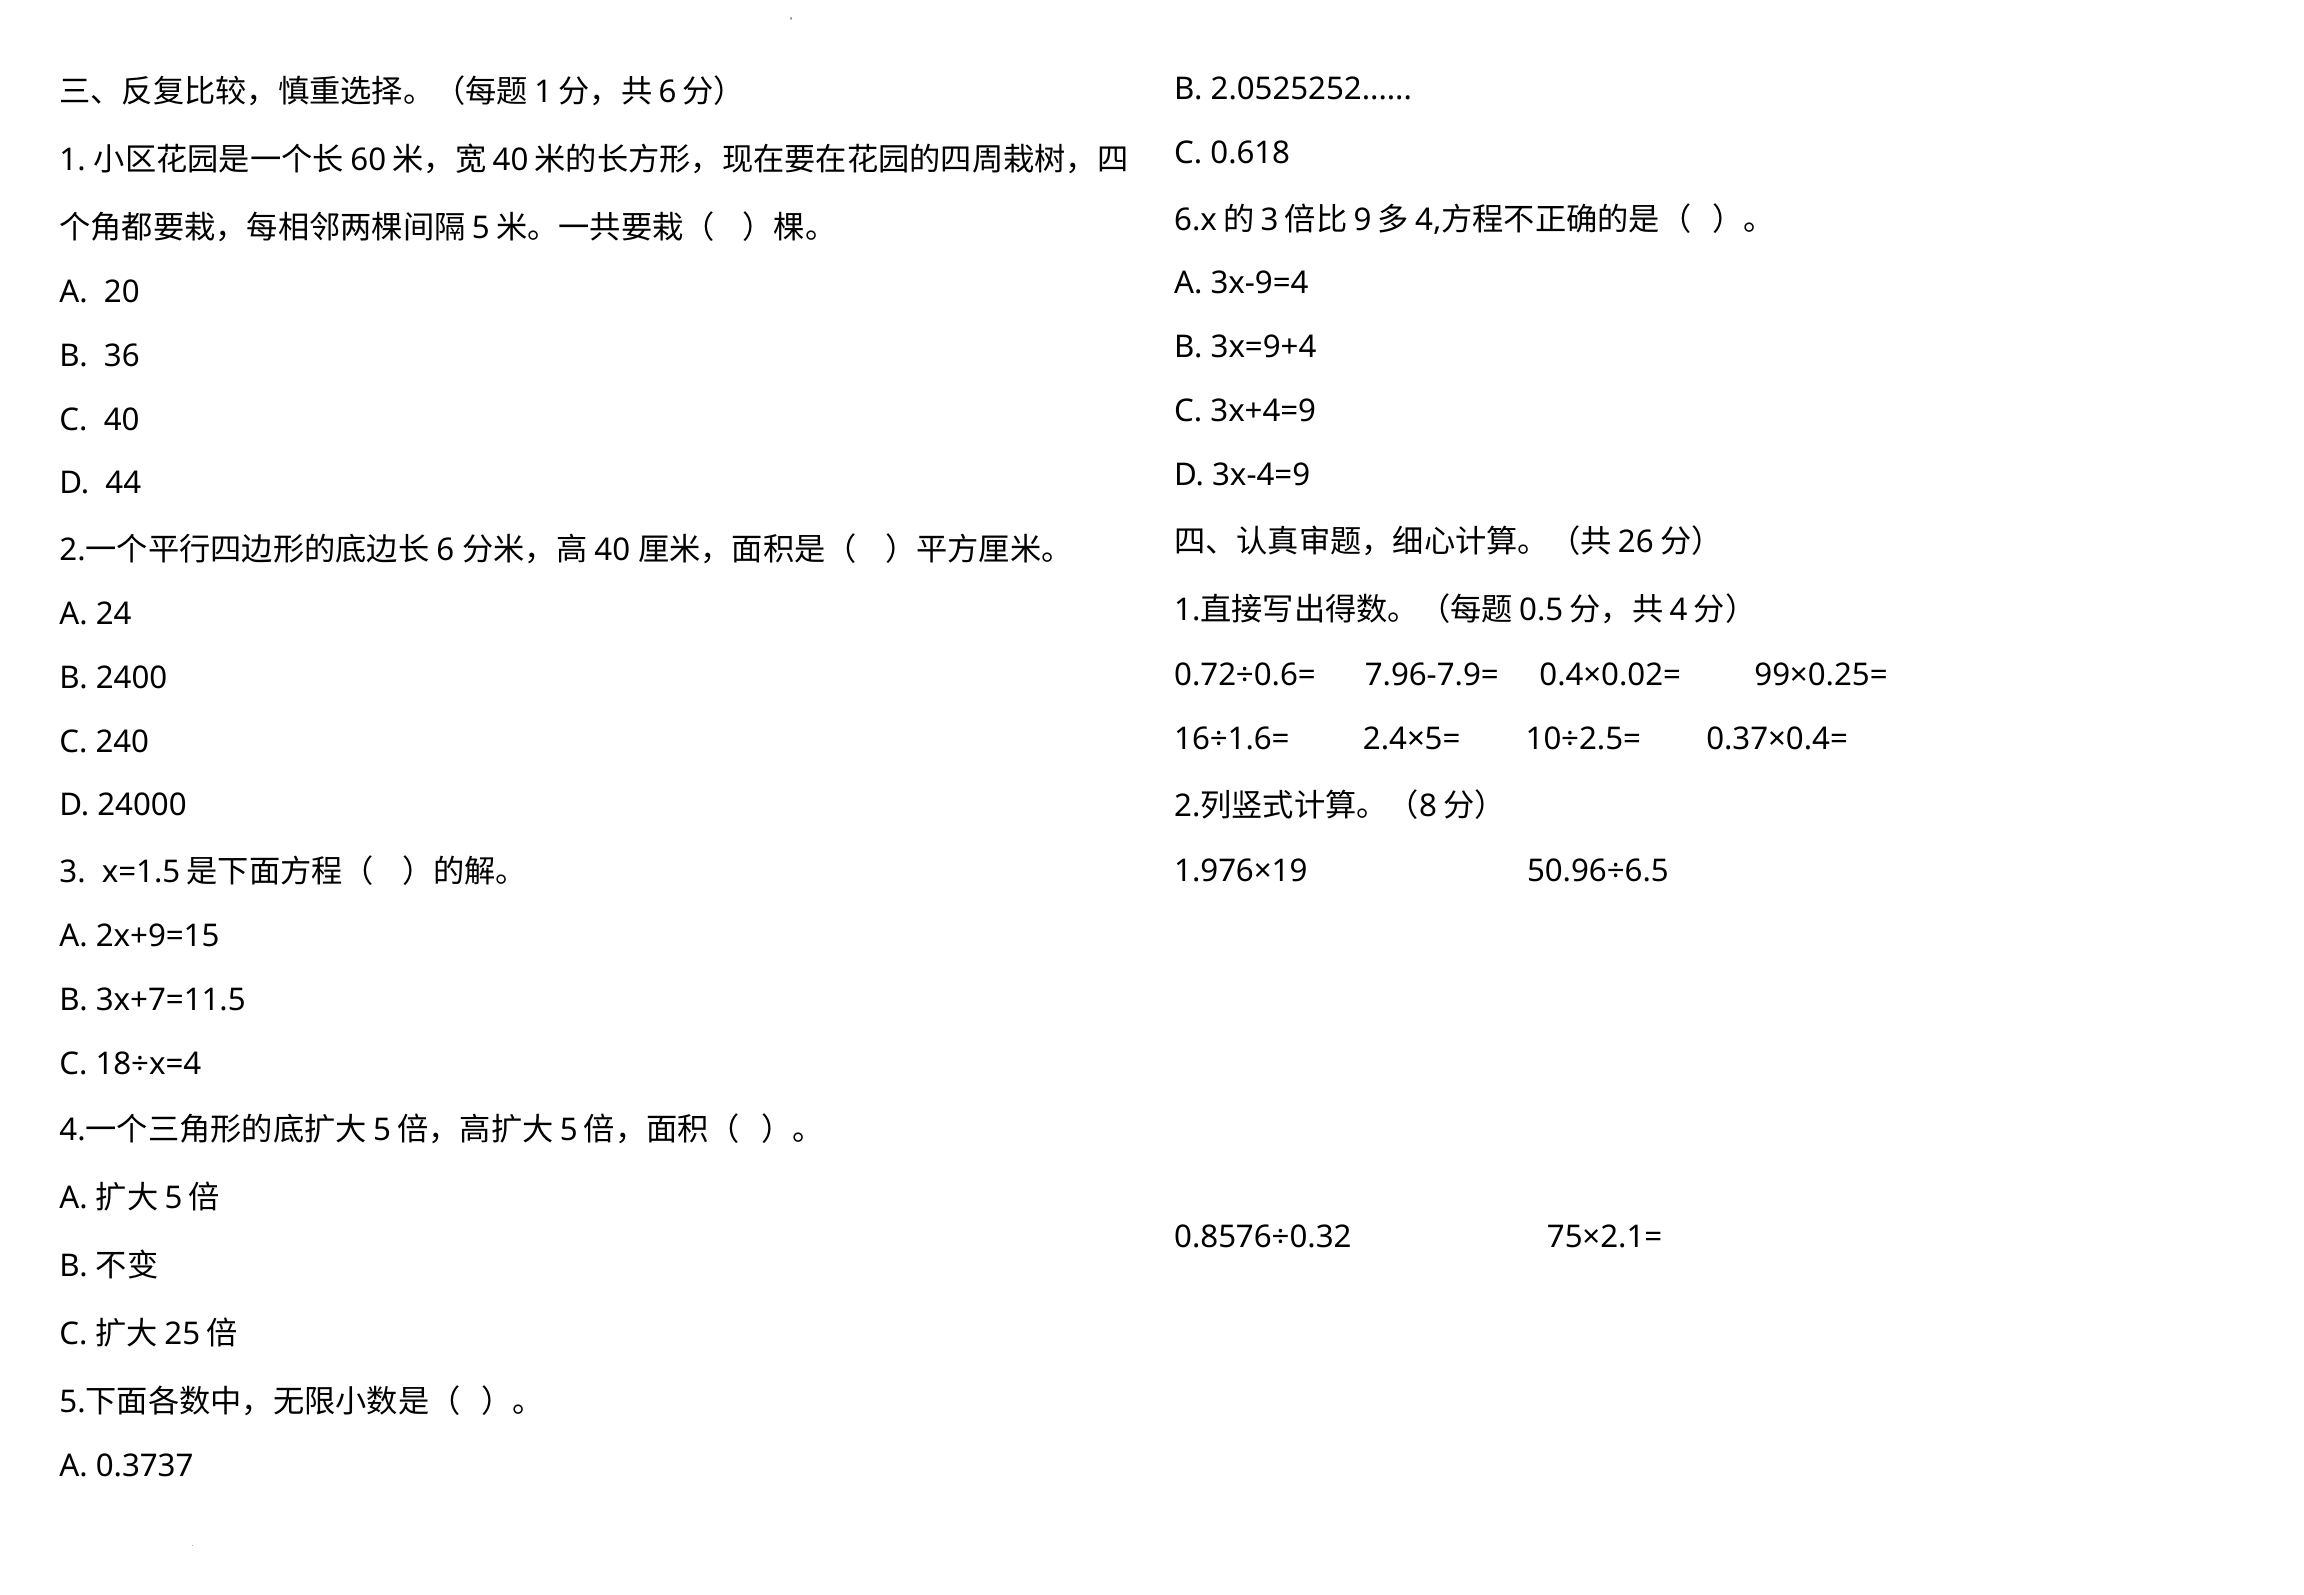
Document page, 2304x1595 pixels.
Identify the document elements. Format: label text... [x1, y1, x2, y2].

text 0.8576÷0.32 75×2.1= [1174, 1213, 2244, 1256]
text 1. 小区花园是一个长60米，宽40米的长方形，现在要在花园的四周栽树，四个角都要栽，每相邻两棵间隔5米。一共要栽（ ）棵。 A. 20 B. 36 C. 40 D. 44 [59, 134, 1129, 503]
text 0.72÷0.6= 7.96-7.9= 0.4×0.02= 99×0.25= [1174, 652, 2244, 694]
text 4.一个三角形的底扩大5倍，高扩大5倍，面积（ ）。 A. 扩大5倍 B. 不变 C. 扩大25倍 [59, 1104, 1129, 1354]
text 2.一个平行四边形的底边长 6 分米，高 40 厘米，面积是（ ）平方厘米。 A. 24 B. 2400 C. 240 D. 24000 [59, 524, 1129, 825]
text 6.x的3倍比9多4,方程不正确的是（ ）。 A. 3x-9=4 B. 3x=9+4 C. 3x+4=9 D. 3x-4=9 [1174, 194, 2244, 494]
text 1.976×19 50.96÷6.5 [1174, 848, 2244, 890]
text 5.下面各数中，无限小数是（ ）。 A. 0.3737 B. 2.0525252...... C. 0.618 [59, 1377, 1129, 1486]
text 16÷1.6= 2.4×5= 10÷2.5= 0.37×0.4= [1174, 716, 2244, 758]
text 1.直接写出得数。（每题0.5分，共4分） [1174, 584, 2244, 629]
text 2.列竖式计算。（8分） [1174, 780, 2244, 825]
text 3. x=1.5是下面方程（ ）的解。 A. 2x+9=15 B. 3x+7=11.5 C. 18÷x=4 [59, 846, 1129, 1083]
text 四、认真审题，细心计算。（共26分） [1174, 516, 2244, 561]
text 三、反复比较，慎重选择。（每题1分，共6分） [59, 66, 1129, 111]
text 5.下面各数中，无限小数是（ ）。 A. 0.3737 B. 2.0525252...... C. 0.618 [1174, 66, 2244, 172]
